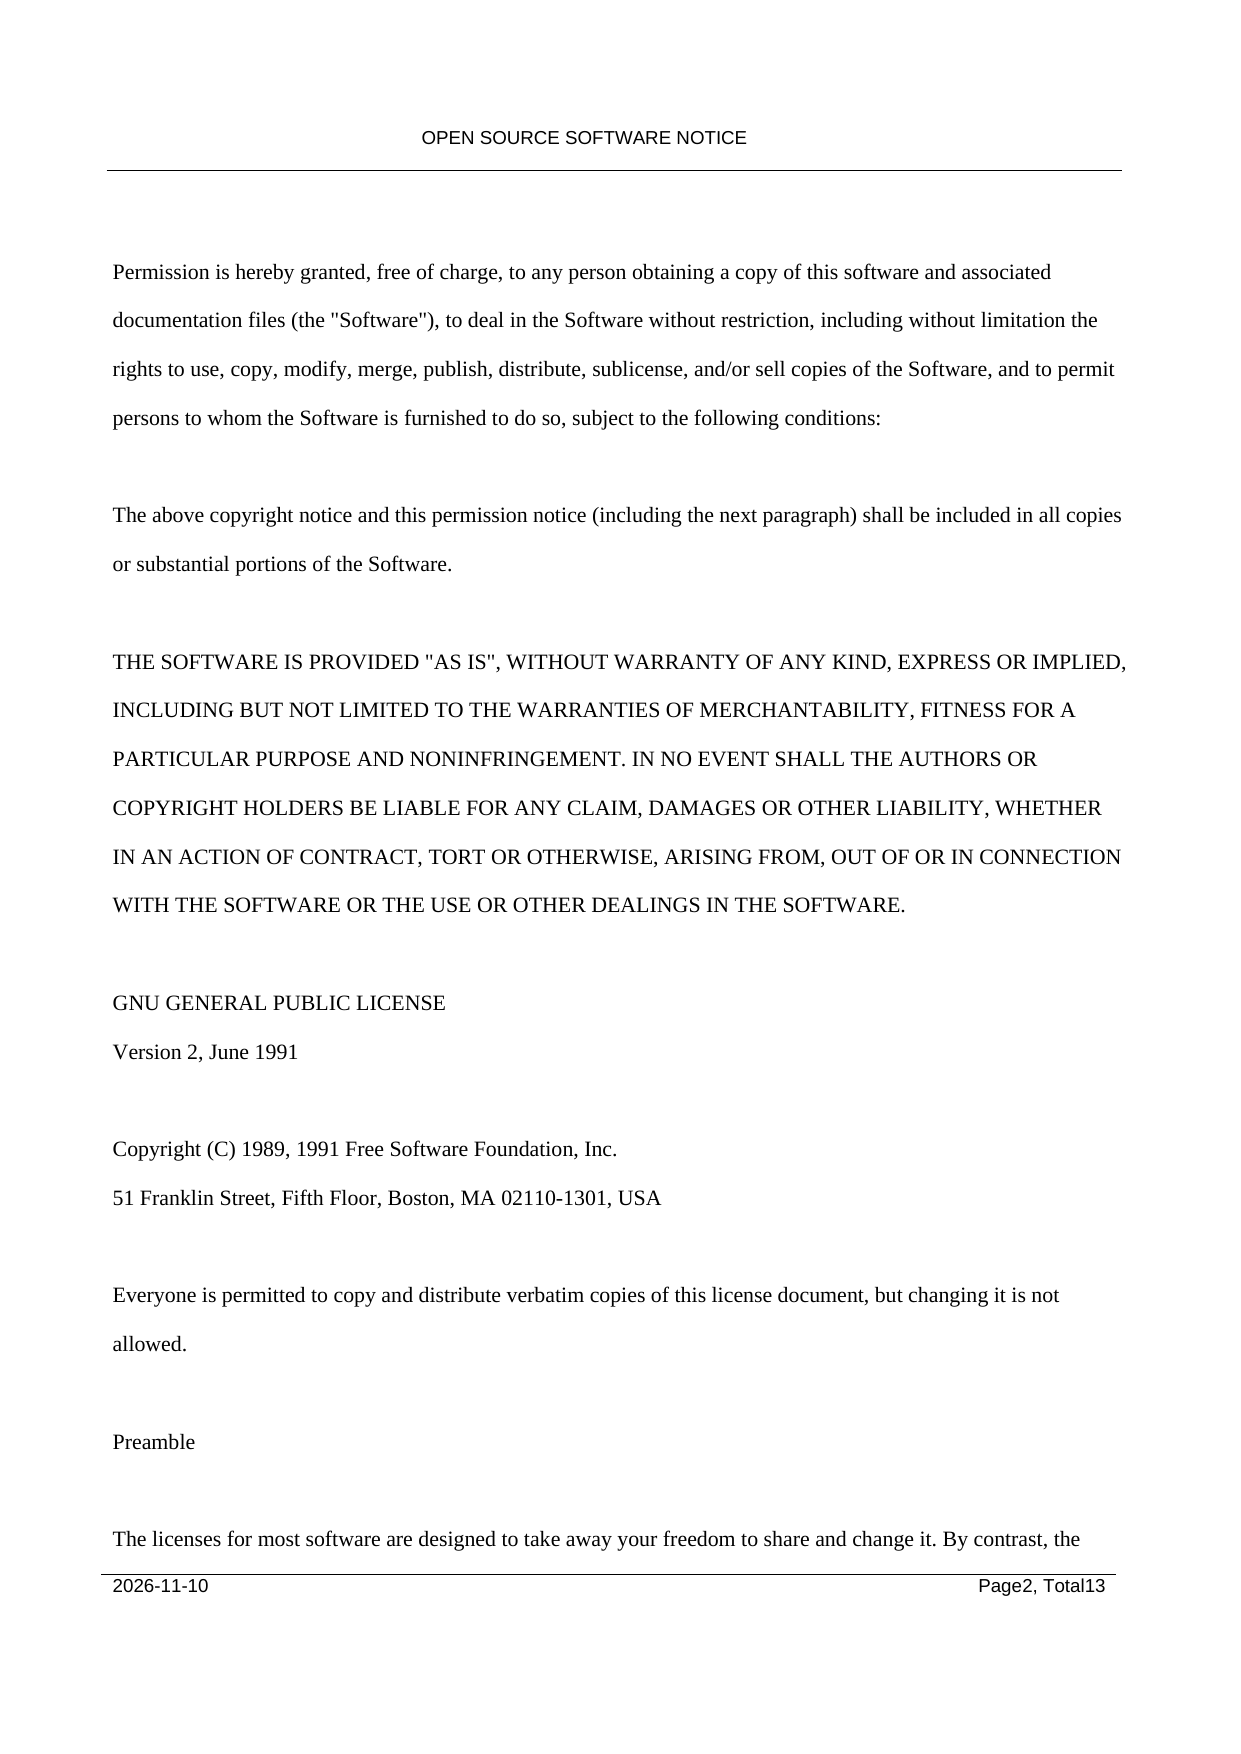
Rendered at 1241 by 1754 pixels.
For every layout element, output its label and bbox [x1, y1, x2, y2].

text [112, 206, 1128, 1555]
